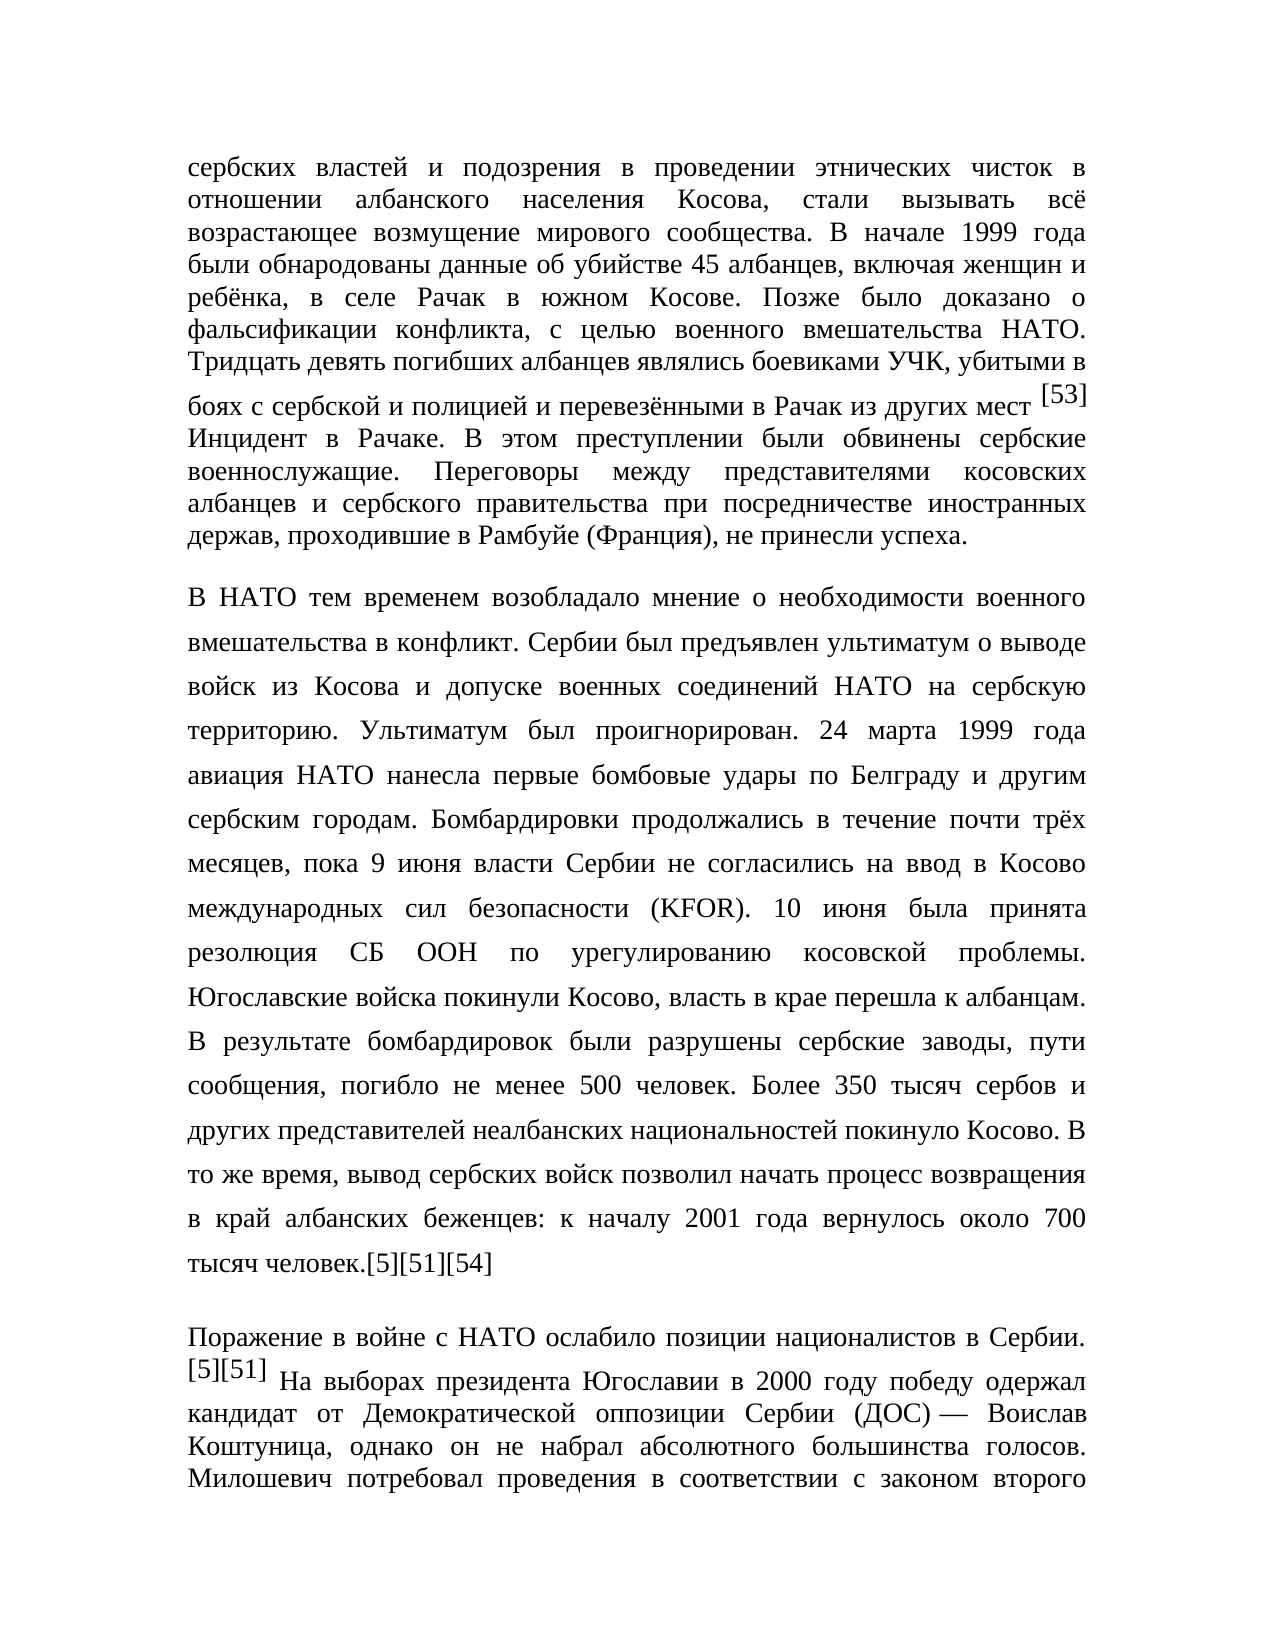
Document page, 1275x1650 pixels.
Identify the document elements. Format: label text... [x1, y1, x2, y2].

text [187, 150, 1087, 551]
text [187, 1320, 1087, 1494]
text В НАТО тем временем возобладало мнение о необходимости военного вмешательства в конфликт. Сербии был предъявлен ультиматум о выводе войск из Косова и допуске военных соединений НАТО на сербскую территорию. Ультиматум был проигнорирован. 24 марта 1999 года авиация НАТО нанесла первые бомбовые удары по Белграду и другим сербским городам. Бомбардировки продолжались в течение почти трёх месяцев, пока 9 июня власти Сербии не согласились на ввод в Косово международных сил безопасности (KFOR). 10 июня была принята резолюция СБ ООН по урегулированию косовской проблемы. Югославские войска покинули Косово, власть в крае перешла к албанцам. В результате бомбардировок были разрушены сербские заводы, пути сообщения, погибло не менее 500 человек. Более 350 тысяч сербов и других представителей неалбанских национальностей покинуло Косово. В то же время, вывод сербских войск позволил начать процесс возвращения в край албанских беженцев: к началу 2001 года вернулось около 700 тысяч человек.[5][51][54] [187, 580, 1087, 1290]
